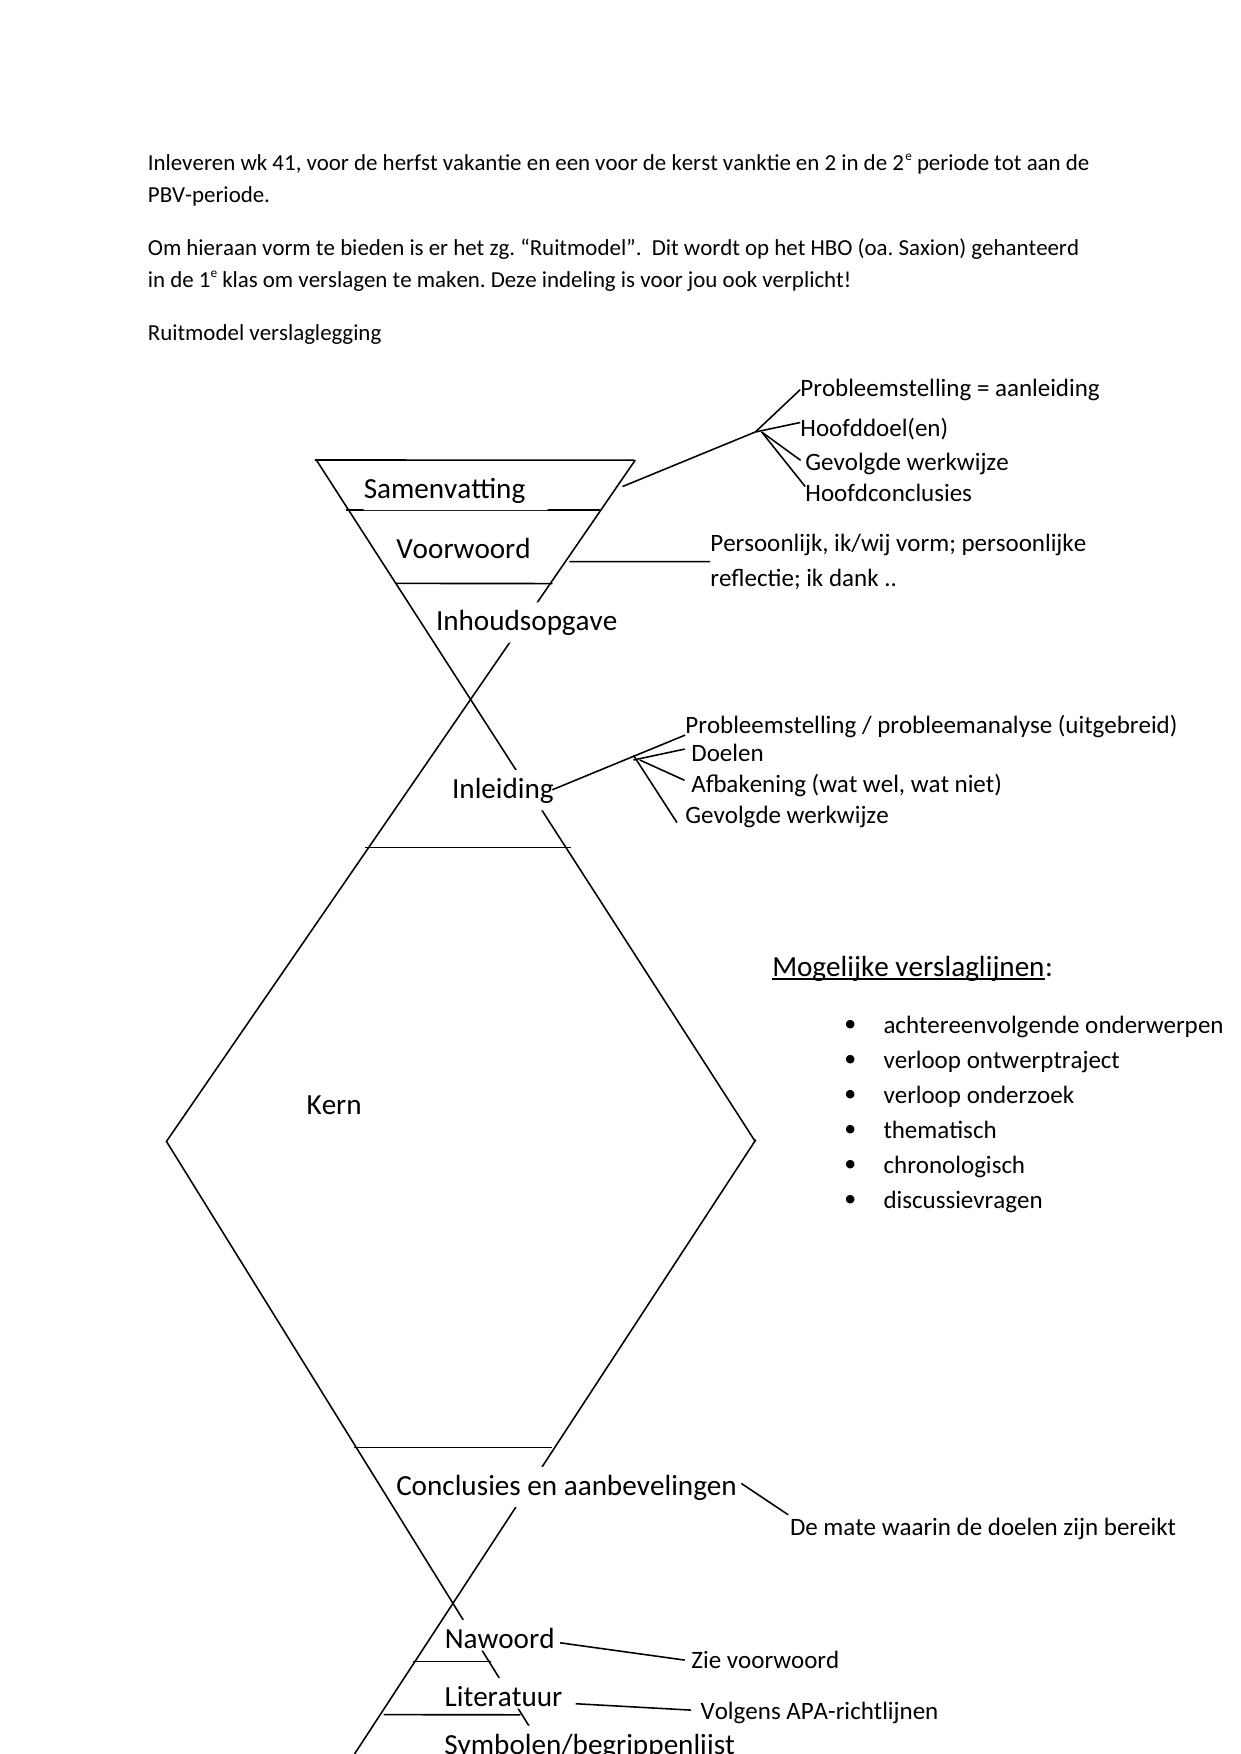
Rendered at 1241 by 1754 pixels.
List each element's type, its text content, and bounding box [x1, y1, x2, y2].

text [148, 148, 1093, 208]
text Om hieraan vorm te bieden is er het zg. “Ruitmodel”. Dit wordt op het HBO (oa. Saxion) gehanteerd in de 1e klas om verslagen te maken. Deze indeling is voor jou ook verplicht! [148, 233, 1093, 293]
text Ruitmodel verslaglegging [148, 318, 1093, 346]
